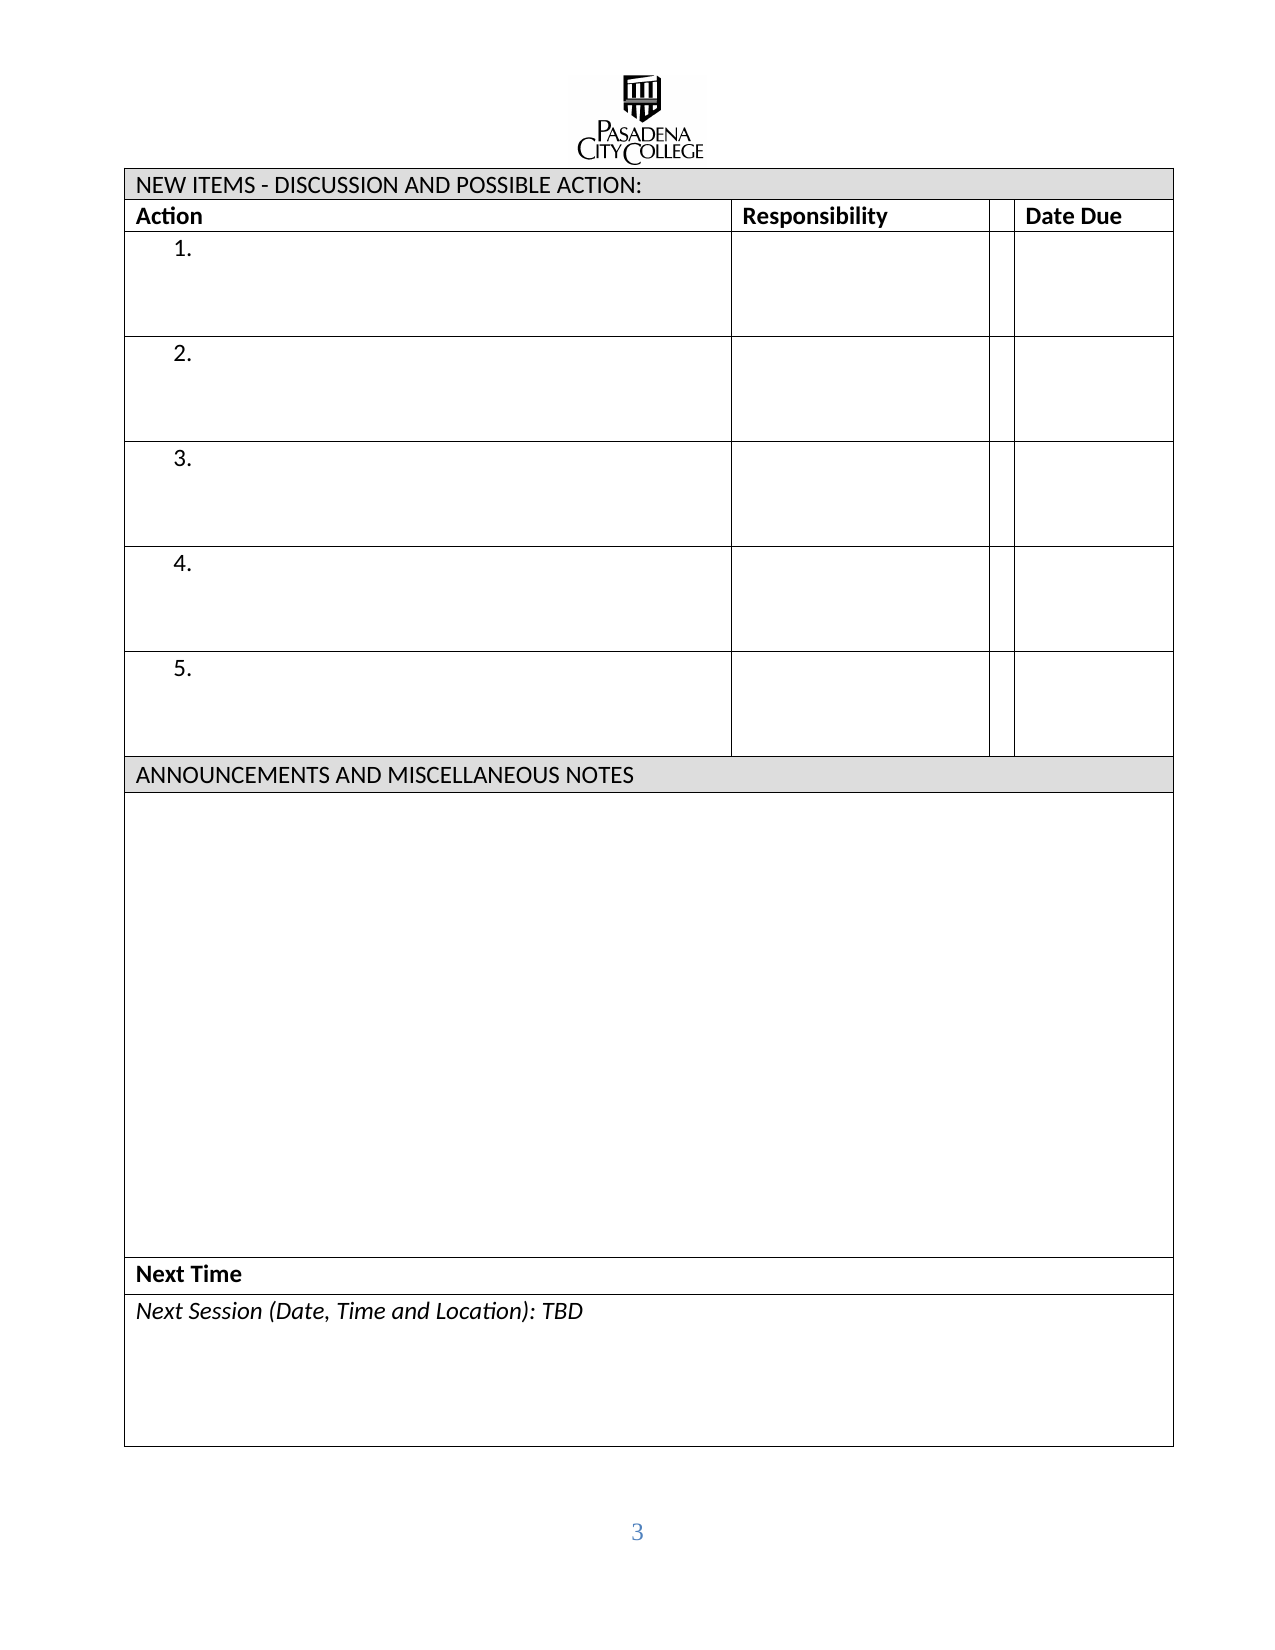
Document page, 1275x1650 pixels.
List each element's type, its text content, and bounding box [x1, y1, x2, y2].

table_cell [990, 337, 1014, 441]
table_cell [990, 200, 1014, 231]
table_cell [732, 547, 989, 651]
table_cell [125, 232, 731, 336]
table_cell [990, 232, 1014, 336]
table_cell Action [125, 200, 731, 231]
table_cell NEW ITEMS - DISCUSSION AND POSSIBLE ACTION: [125, 169, 1173, 199]
picture [568, 75, 707, 168]
table_cell [1015, 547, 1173, 651]
table_cell [1015, 442, 1173, 546]
table_cell Next Time [125, 1258, 1173, 1294]
table_cell [1015, 232, 1173, 336]
table_cell [1015, 652, 1173, 756]
table_cell [732, 442, 989, 546]
table_cell Date Due [1015, 200, 1173, 231]
table_cell [990, 442, 1014, 546]
table_cell [732, 232, 989, 336]
table_cell [732, 337, 989, 441]
table_cell [125, 547, 731, 651]
table_cell [125, 652, 731, 756]
table_cell [125, 793, 1173, 1257]
table_cell [1015, 337, 1173, 441]
table_cell [990, 547, 1014, 651]
table_cell [125, 442, 731, 546]
table_cell [990, 652, 1014, 756]
table_cell Next Session (Date, Time and Location): TBD [125, 1295, 1173, 1446]
table_cell Responsibility [732, 200, 989, 231]
table_cell ANNOUNCEMENTS AND MISCELLANEOUS NOTES [125, 757, 1173, 792]
table_cell [732, 652, 989, 756]
table_cell [125, 337, 731, 441]
